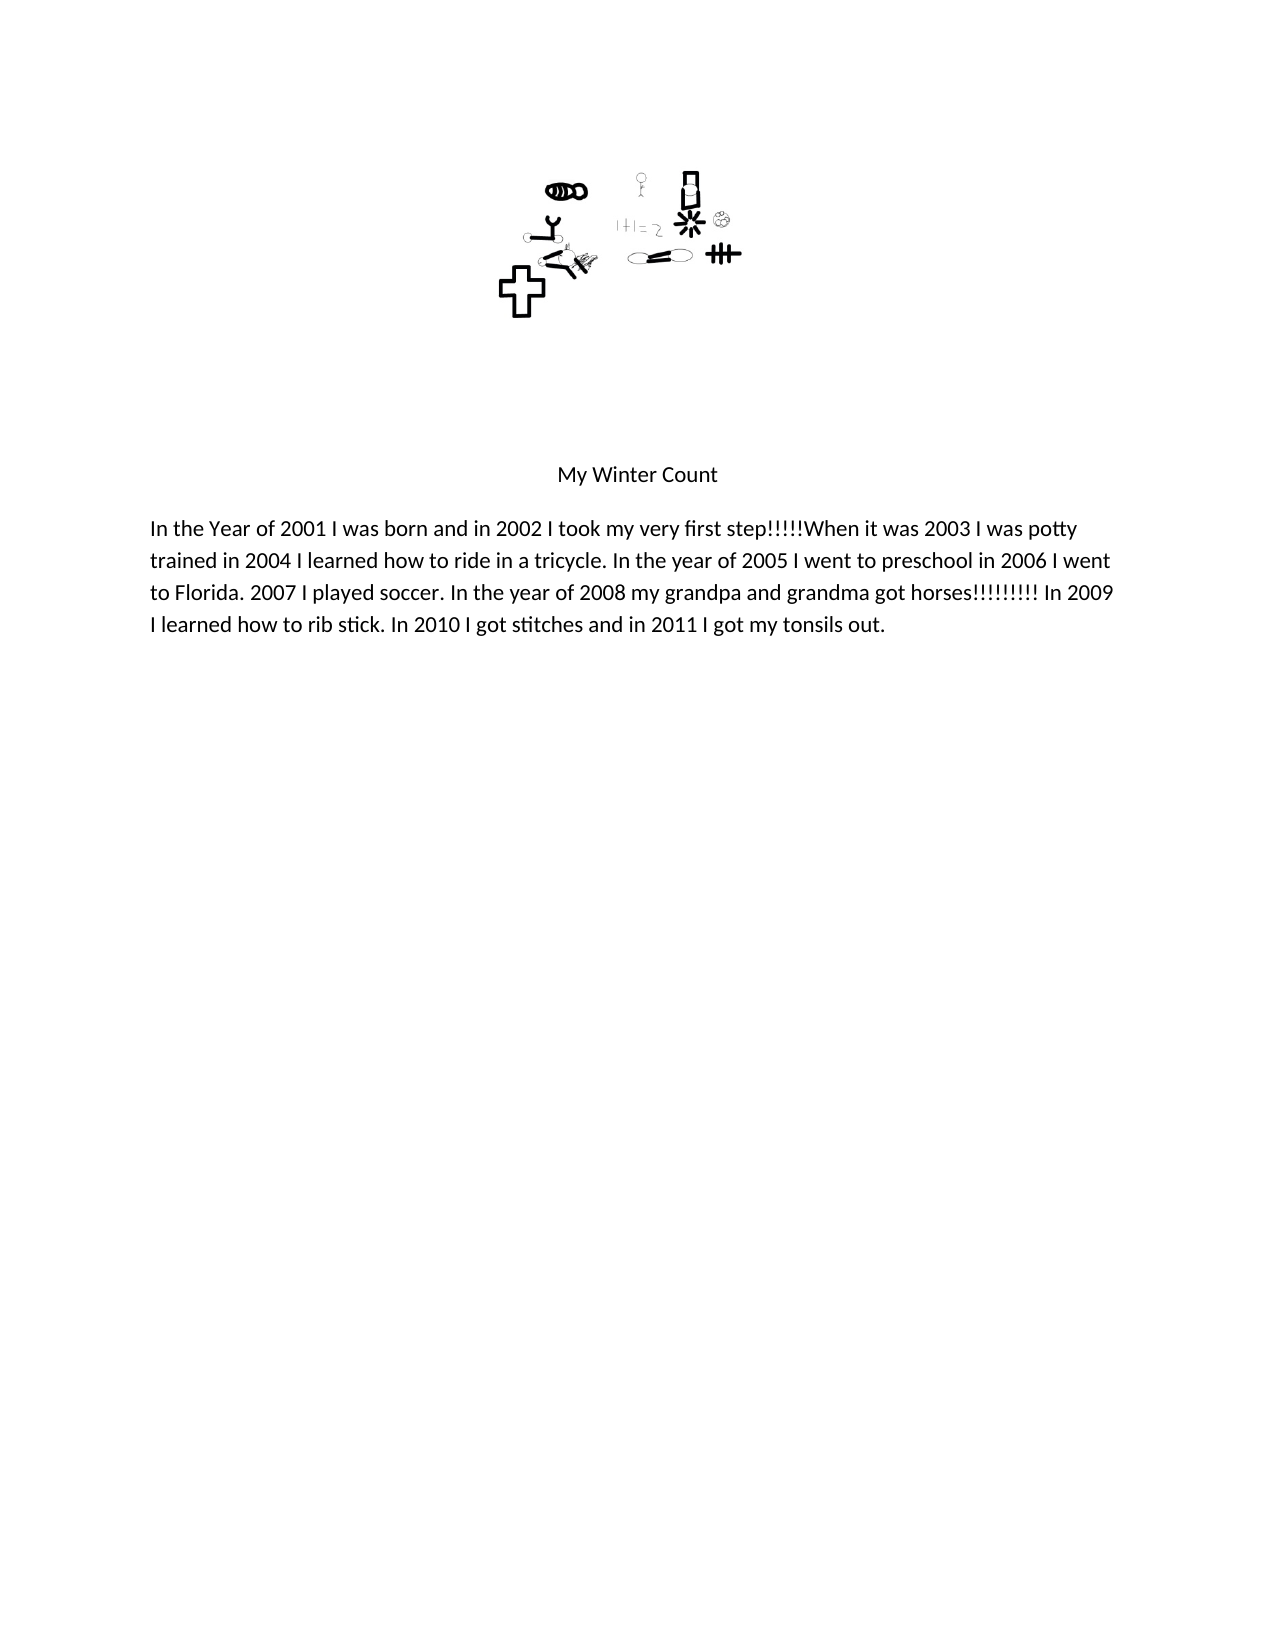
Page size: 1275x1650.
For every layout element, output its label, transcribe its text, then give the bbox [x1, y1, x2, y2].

text My Winter Count [150, 461, 1125, 489]
picture [482, 150, 793, 383]
text In the Year of 2001 I was born and in 2002 I took my very first step!!!!!When it was 2003 I was potty trained in 2004 I learned how to ride in a tricycle. In the year of 2005 I went to preschool in 2006 I went to Florida. 2007 I played soccer. In the year of 2008 my grandpa and grandma got horses!!!!!!!!! In 2009 I learned how to rib stick. In 2010 I got stitches and in 2011 I got my tonsils out. [150, 514, 1125, 638]
